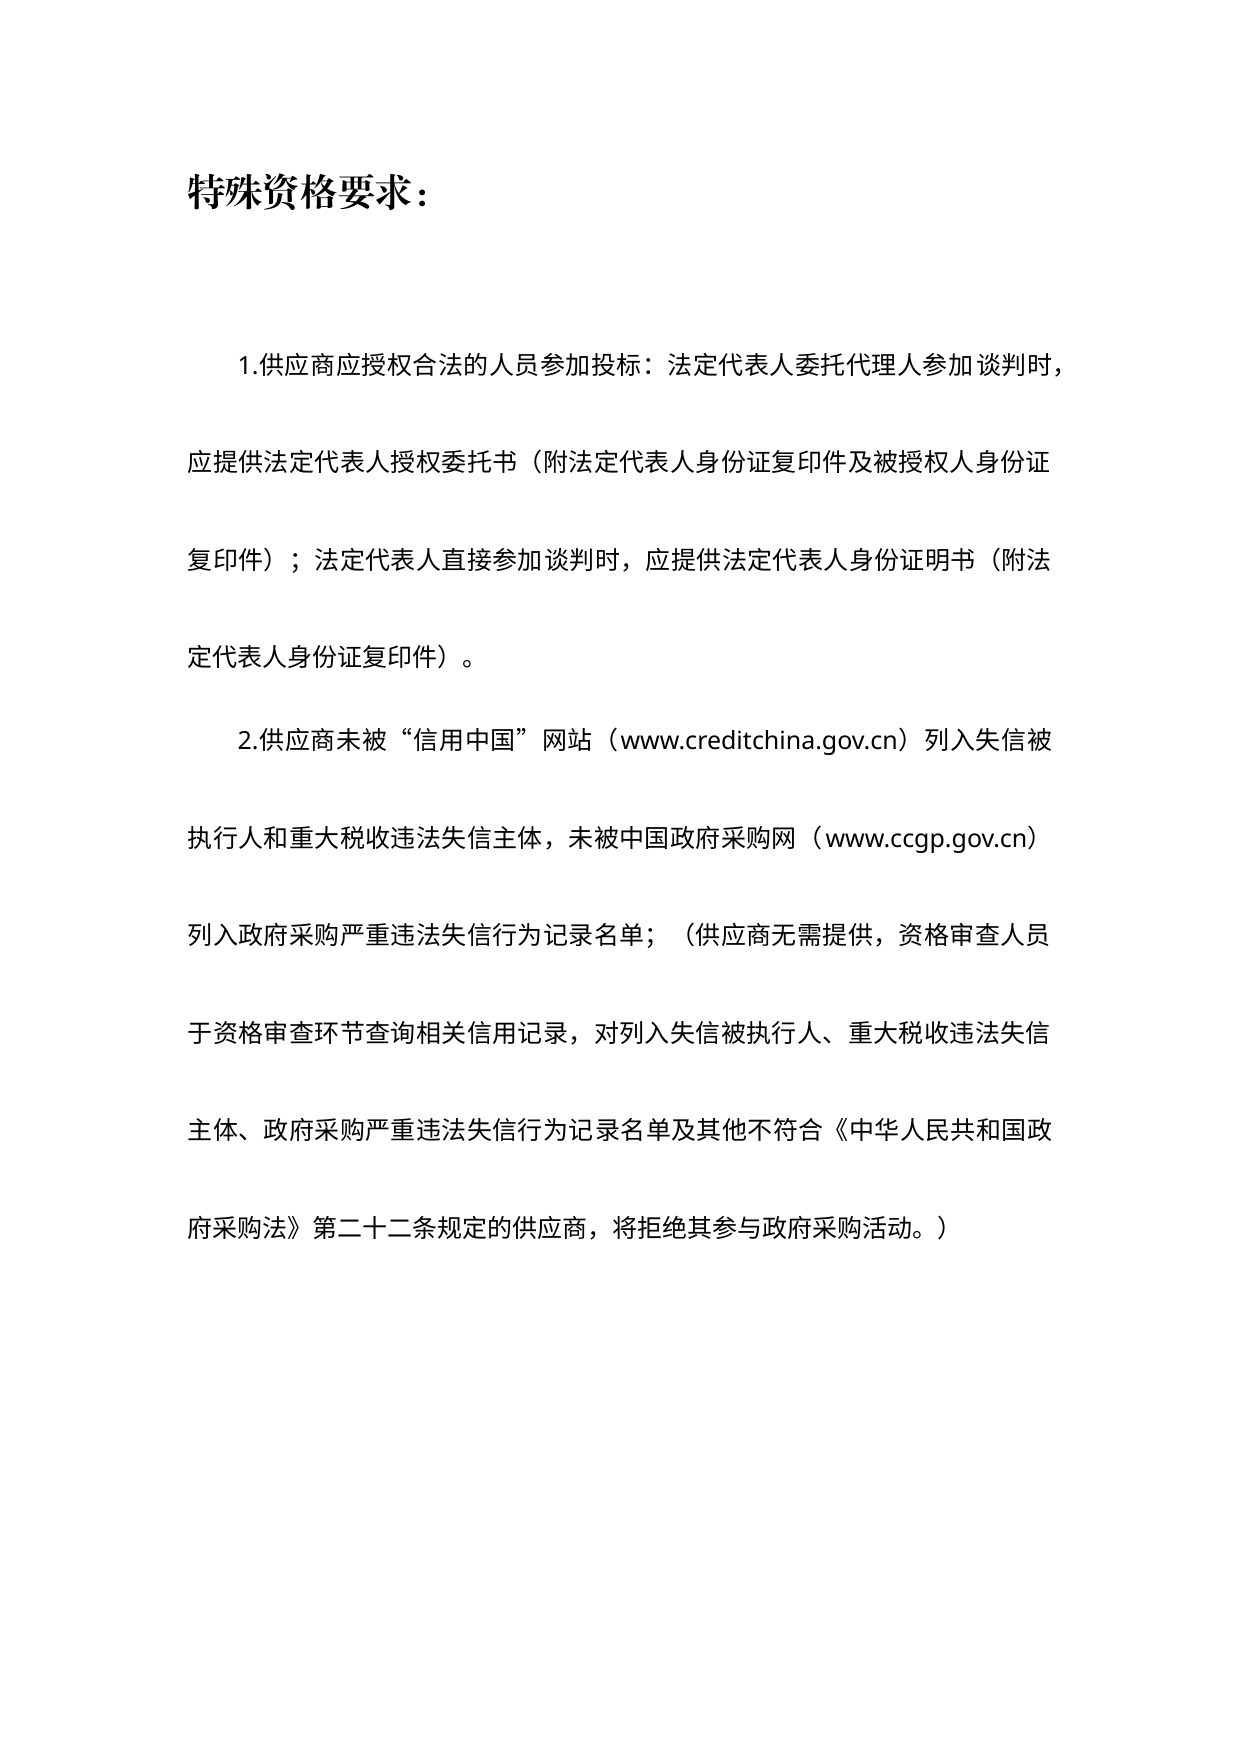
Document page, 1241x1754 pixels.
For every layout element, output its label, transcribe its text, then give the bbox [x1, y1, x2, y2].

list 特殊资格要求： [187, 162, 1053, 227]
list 1.供应商应授权合法的人员参加投标：法定代表人委托代理人参加谈判时，应提供法定代表人授权委托书（附法定代表人身份证复印件及被授权人身份证复印件）；法定代表人直接参加谈判时，应提供法定代表人身份证明书（附法定代表人身份证复印件）。 [187, 331, 1053, 688]
list 2.供应商未被“信用中国”网站（www.creditchina.gov.cn）列入失信被执行人和重大税收违法失信主体，未被中国政府采购网（www.ccgp.gov.cn）列入政府采购严重违法失信行为记录名单；（供应商无需提供，资格审查人员于资格审查环节查询相关信用记录，对列入失信被执行人、重大税收违法失信主体、政府采购严重违法失信行为记录名单及其他不符合《中华人民共和国政府采购法》第二十二条规定的供应商，将拒绝其参与政府采购活动。） [187, 706, 1053, 1259]
